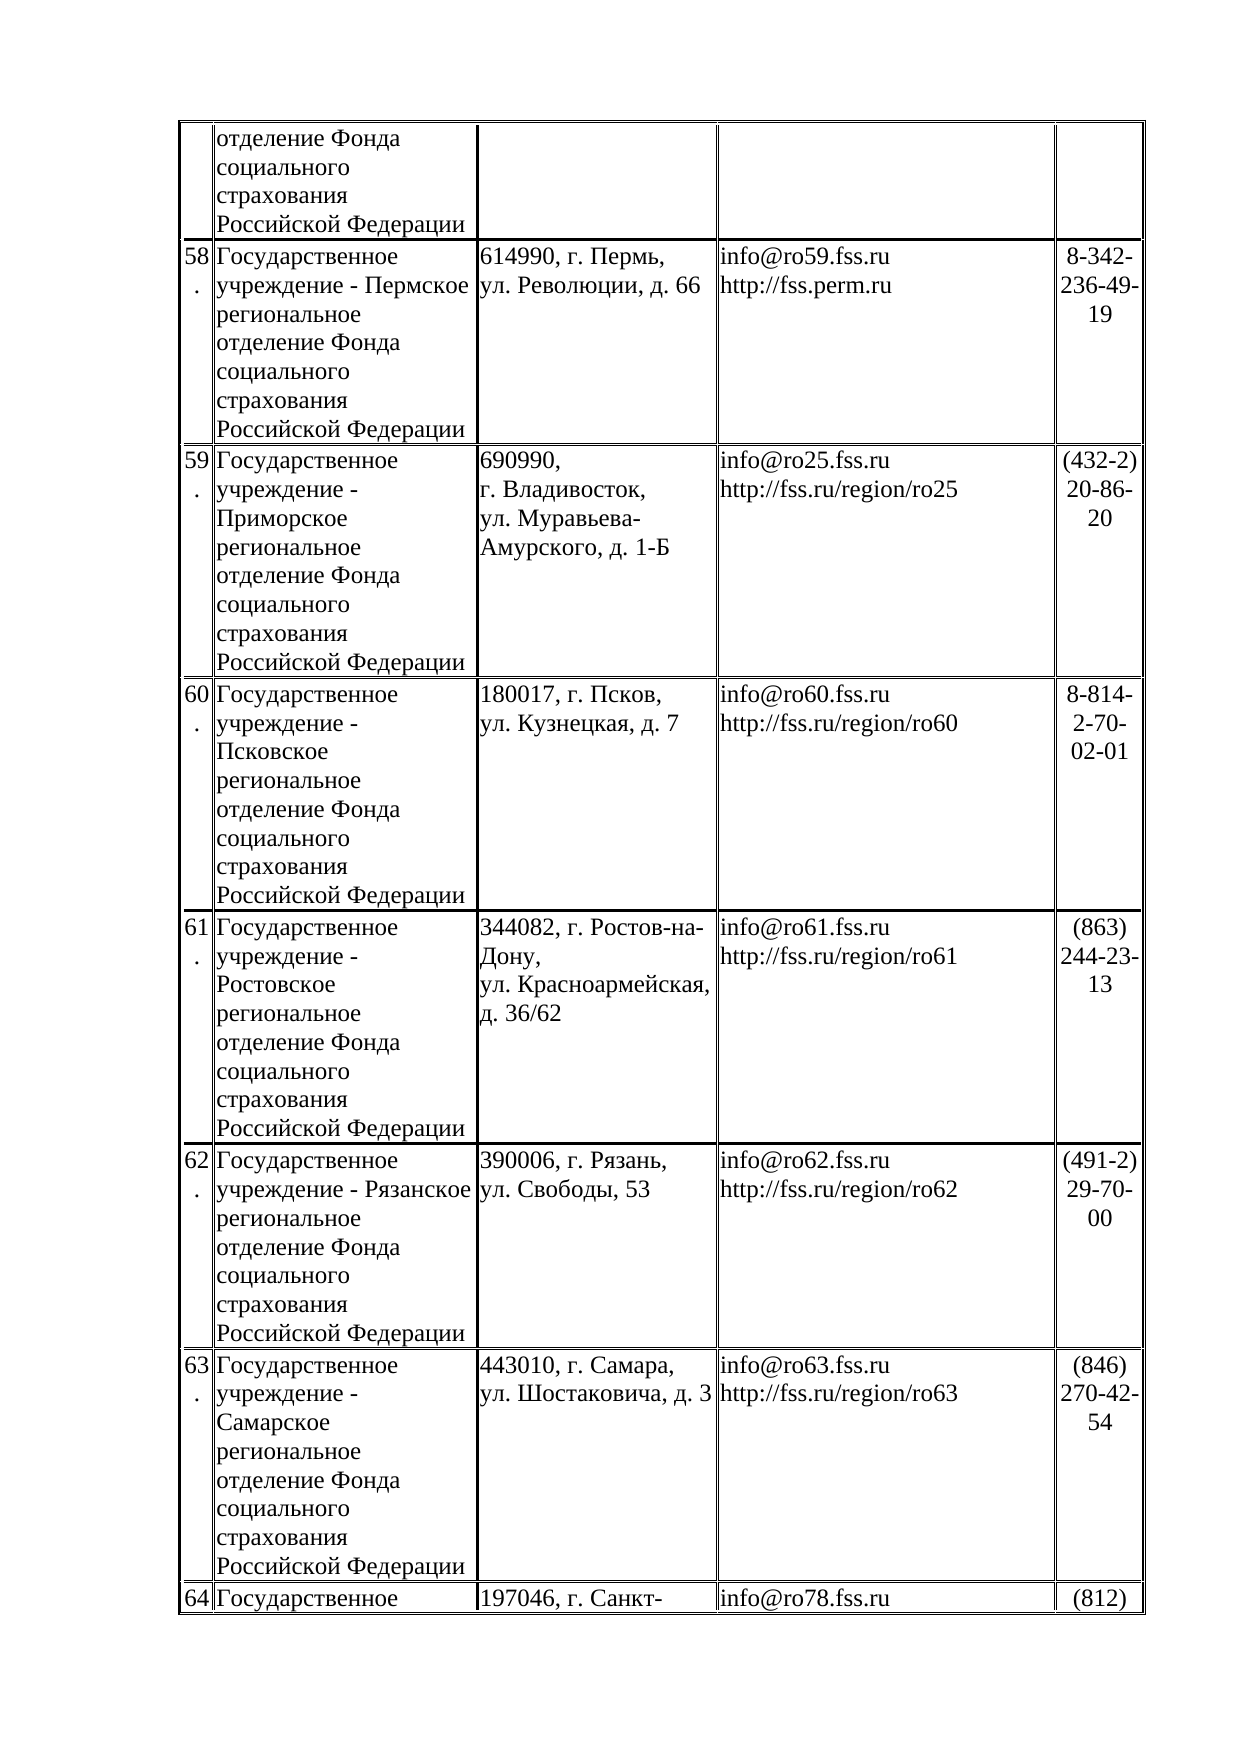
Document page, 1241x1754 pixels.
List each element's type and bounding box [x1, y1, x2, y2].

table_header [176, 118, 1151, 1617]
